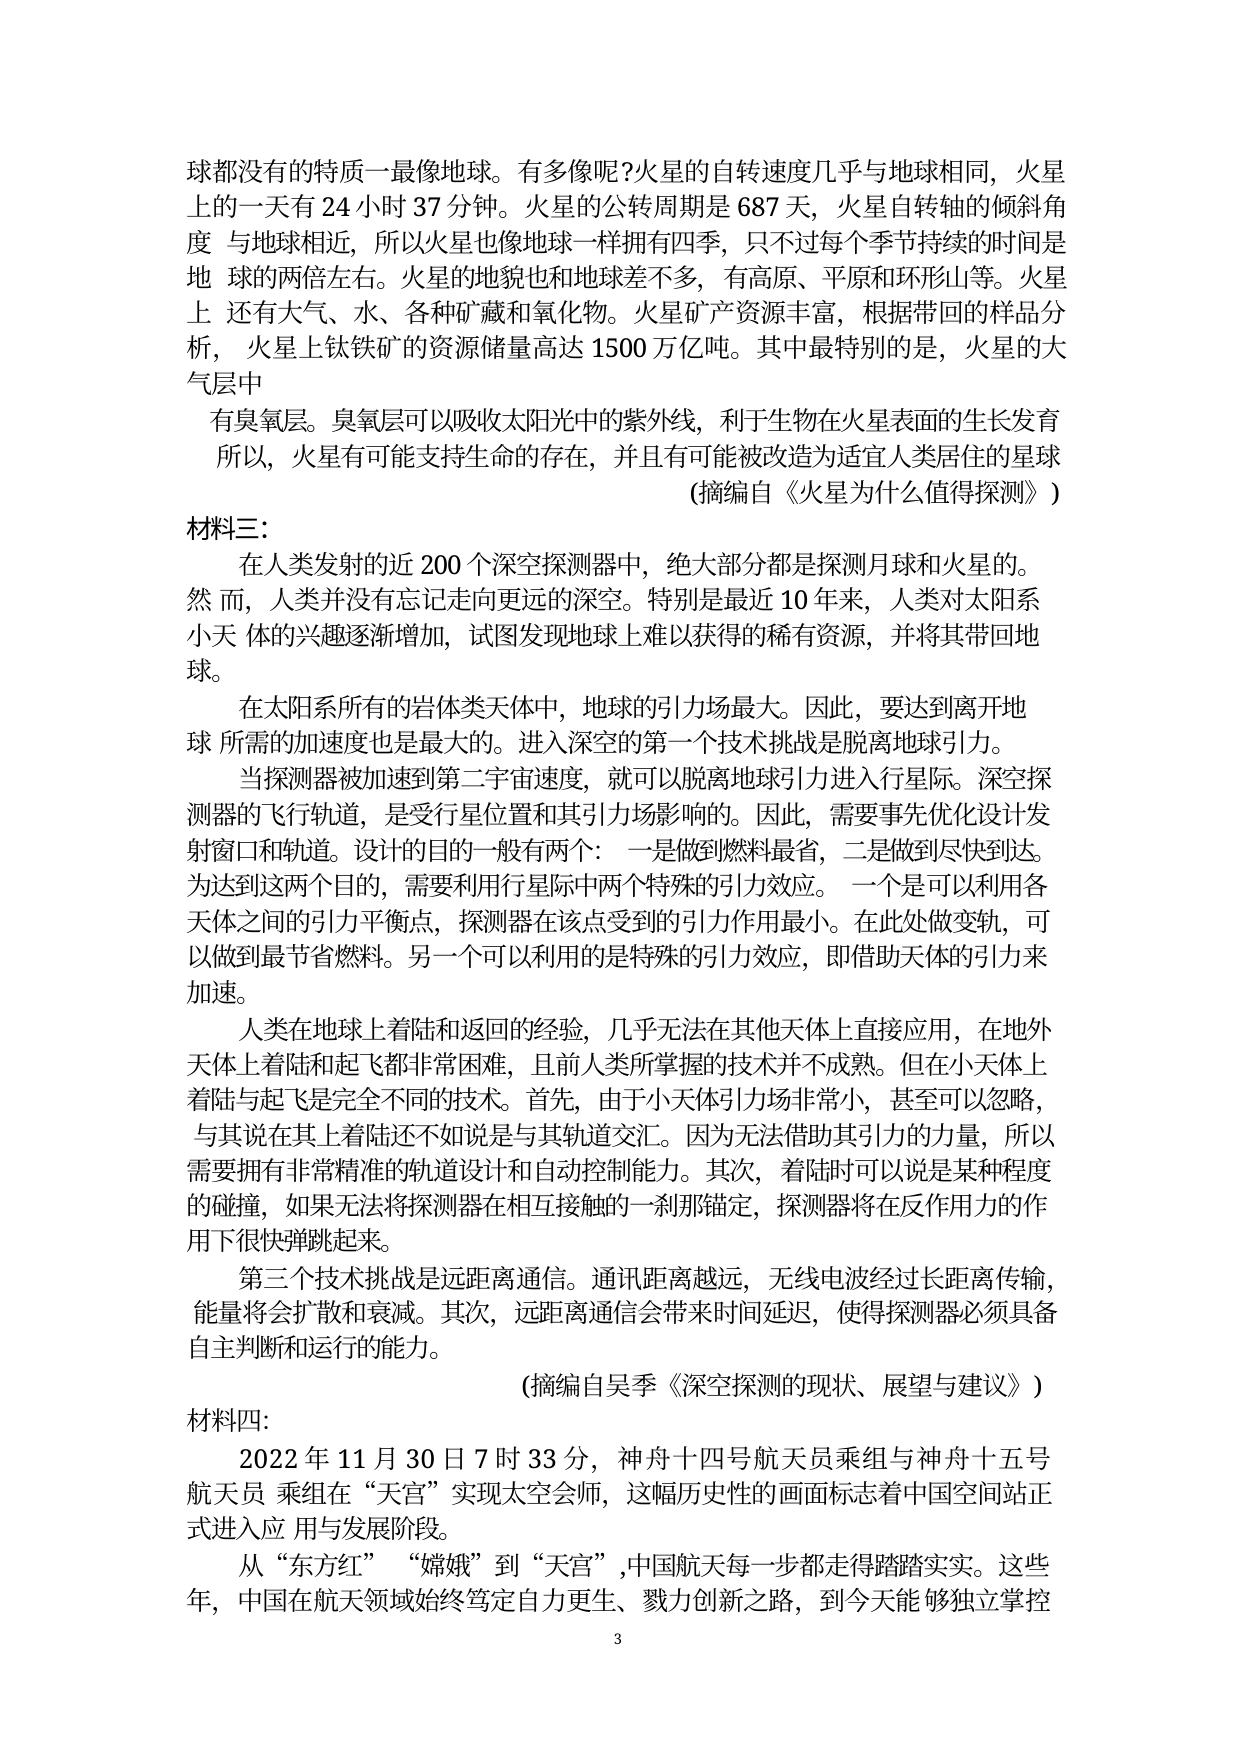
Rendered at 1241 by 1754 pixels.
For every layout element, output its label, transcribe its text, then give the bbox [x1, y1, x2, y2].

text 人类在地球上着陆和返回的经验，几乎无法在其他天体上直接应用，在地外 天体上着陆和起飞都非常困难，且前人类所掌握的技术并不成熟。但在小天体上 着陆与起飞是完全不同的技术。首先，由于小天体引力场非常小，甚至可以忽略， 与其说在其上着陆还不如说是与其轨道交汇。因为无法借助其引力的力量，所以 需要拥有非常精准的轨道设计和自动控制能力。其次，着陆时可以说是某种程度 的碰撞，如果无法将探测器在相互接触的一刹那锚定，探测器将在反作用力的作 用下很快弹跳起来。 [186, 1012, 1055, 1258]
text 球都没有的特质一最像地球。有多像呢?火星的自转速度几乎与地球相同，火星 上的一天有24小时37分钟。火星的公转周期是687天，火星自转轴的倾斜角度 与地球相近，所以火星也像地球一样拥有四季，只不过每个季节持续的时间是地 球的两倍左右。火星的地貌也和地球差不多，有高原、平原和环形山等。火星上 还有大气、水、各种矿藏和氧化物。火星矿产资源丰富，根据带回的样品分析， 火星上钛铁矿的资源储量高达1500万亿吨。其中最特别的是，火星的大气层中 [186, 153, 1069, 401]
text 2022年11月30日7时33分，神舟十四号航天员乘组与神舟十五号航天员 乘组在“天宫”实现太空会师，这幅历史性的画面标志着中国空间站正式进入应 用与发展阶段。 [186, 1440, 1053, 1546]
text 有臭氧层。臭氧层可以吸收太阳光中的紫外线，利于生物在火星表面的生长发育。 所以，火星有可能支持生命的存在，并且有可能被改造为适宜人类居住的星球。 (摘编自《火星为什么值得探测》) [186, 402, 1061, 510]
text 在人类发射的近200个深空探测器中，绝大部分都是探测月球和火星的。然 而，人类并没有忘记走向更远的深空。特别是最近10年来，人类对太阳系小天 体的兴趣逐渐增加，试图发现地球上难以获得的稀有资源，并将其带回地球。 [186, 546, 1049, 688]
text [186, 1547, 1051, 1618]
text (摘编自吴季《深空探测的现状、展望与建议》) [186, 1368, 1043, 1403]
text 在太阳系所有的岩体类天体中，地球的引力场最大。因此，要达到离开地球 所需的加速度也是最大的。进入深空的第一个技术挑战是脱离地球引力。 [186, 690, 1049, 760]
text 材料四： [186, 1403, 1069, 1437]
text 材料三： [186, 511, 1069, 545]
text 当探测器被加速到第二宇宙速度，就可以脱离地球引力进入行星际。深空探 测器的飞行轨道，是受行星位置和其引力场影响的。因此，需要事先优化设计发 射窗口和轨道。设计的目的一般有两个： 一是做到燃料最省，二是做到尽快到达。 为达到这两个目的，需要利用行星际中两个特殊的引力效应。 一个是可以利用各 天体之间的引力平衡点，探测器在该点受到的引力作用最小。在此处做变轨，可 以做到最节省燃料。另一个可以利用的是特殊的引力效应，即借助天体的引力来 加速。 [186, 761, 1061, 1010]
text 第三个技术挑战是远距离通信。通讯距离越远，无线电波经过长距离传输， 能量将会扩散和衰减。其次，远距离通信会带来时间延迟，使得探测器必须具备 自主判断和运行的能力。 [186, 1261, 1069, 1365]
